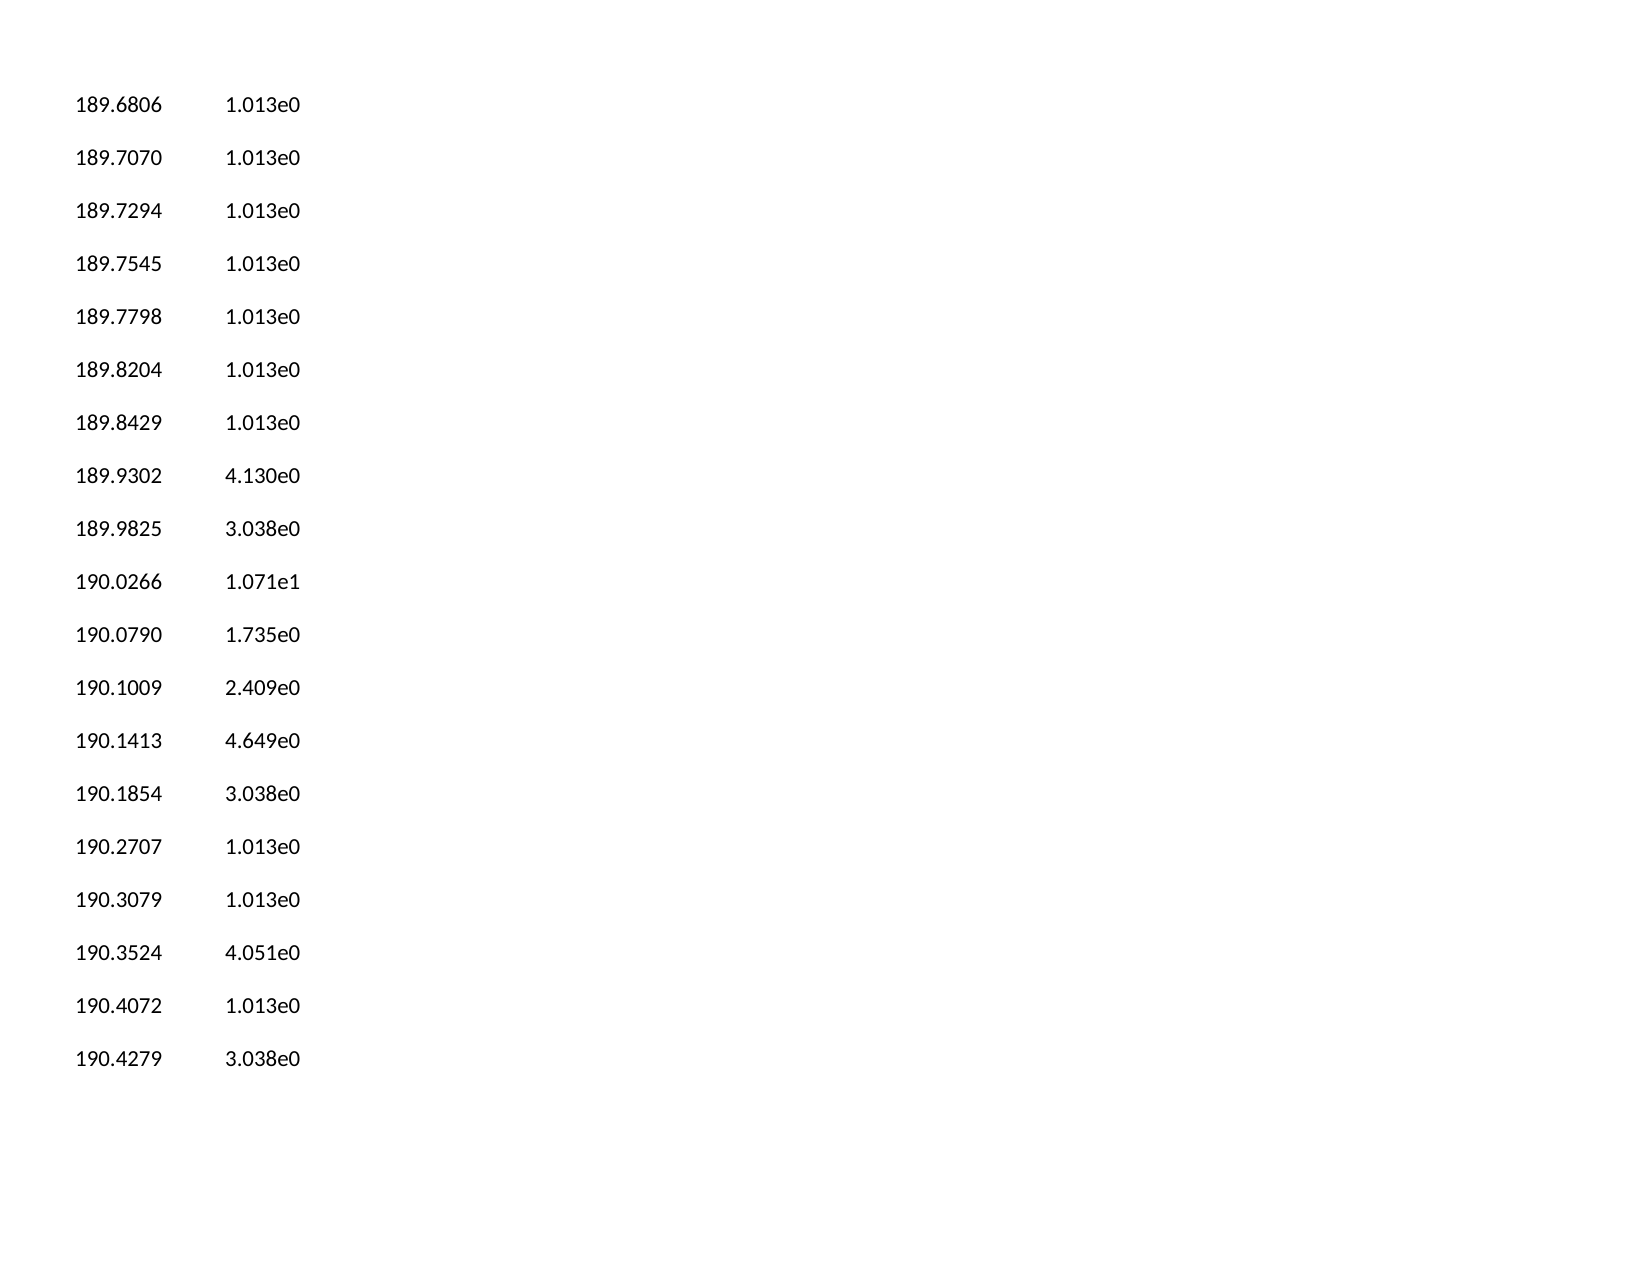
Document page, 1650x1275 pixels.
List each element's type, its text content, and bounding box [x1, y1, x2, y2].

text 190.4072 1.013e0 [75, 991, 1563, 1019]
text 189.9825 3.038e0 [75, 514, 1563, 542]
text 190.1854 3.038e0 [75, 779, 1563, 807]
text 190.1009 2.409e0 [75, 673, 1563, 701]
text 190.1413 4.649e0 [75, 726, 1563, 754]
text 189.7545 1.013e0 [75, 249, 1563, 277]
text 189.7070 1.013e0 [75, 143, 1563, 171]
text 190.3079 1.013e0 [75, 885, 1563, 913]
text 190.4279 3.038e0 [75, 1044, 1563, 1072]
text 189.8204 1.013e0 [75, 355, 1563, 383]
text 190.2707 1.013e0 [75, 832, 1563, 860]
text 189.7294 1.013e0 [75, 196, 1563, 224]
text 190.3524 4.051e0 [75, 938, 1563, 966]
text 189.9302 4.130e0 [75, 461, 1563, 489]
text 189.8429 1.013e0 [75, 408, 1563, 436]
text 189.6806 1.013e0 [75, 90, 1563, 118]
text 190.0790 1.735e0 [75, 620, 1563, 648]
text 189.7798 1.013e0 [75, 302, 1563, 330]
text 190.0266 1.071e1 [75, 567, 1563, 595]
